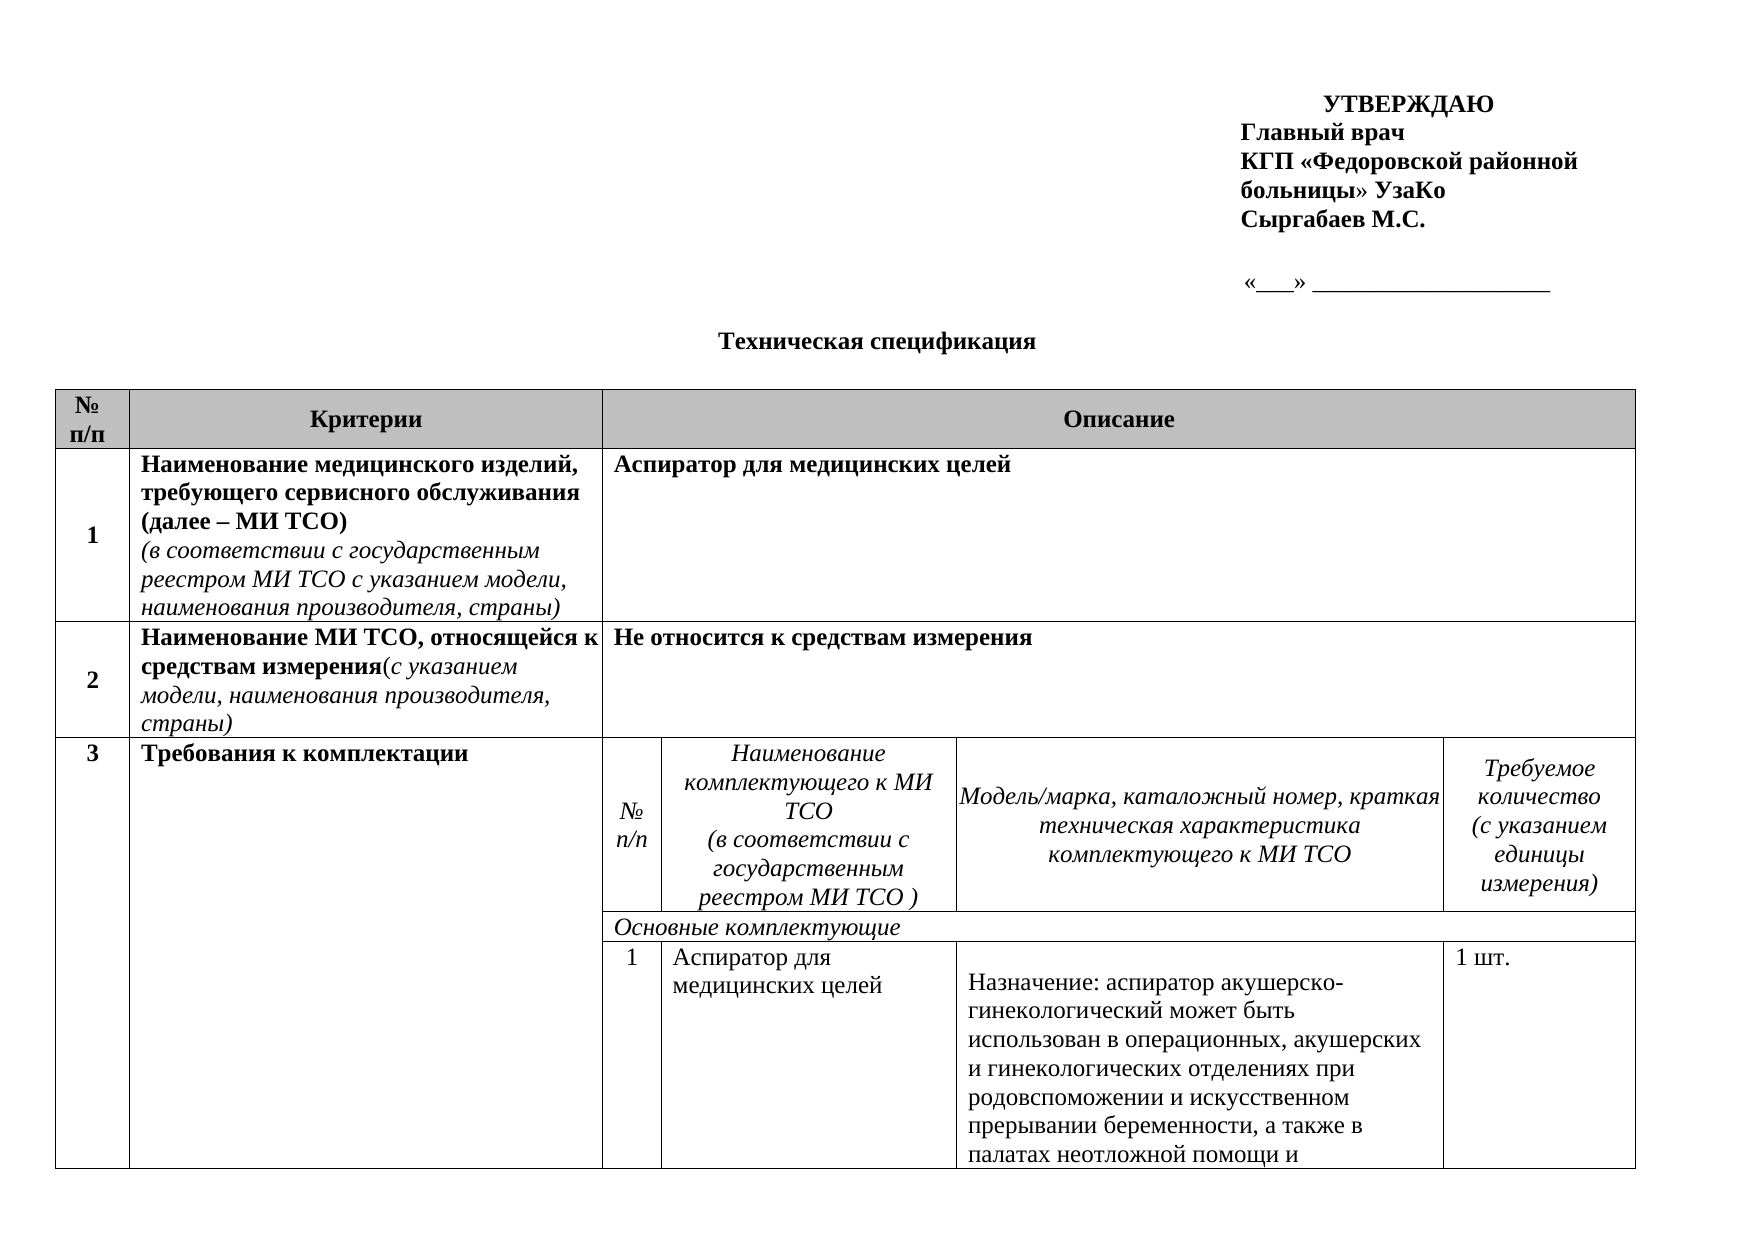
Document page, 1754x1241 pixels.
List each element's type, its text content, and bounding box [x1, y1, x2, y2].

table_cell Модель/марка, каталожный номер, краткая техническая характеристика комплектующего к МИ ТСО [957, 738, 1443, 911]
table_cell Аспиратор для медицинских целей [603, 449, 1635, 621]
table_cell 1 [56, 449, 129, 621]
table_header Описание [603, 390, 1635, 448]
text Главный врач [118, 117, 1636, 146]
text Техническая спецификация [118, 326, 1636, 355]
table_cell Наименование медицинского изделий, требующего сервисного обслуживания (далее – МИ ТСО) (в соответствии с государственным реестром МИ ТСО с указанием модели, наименования производителя, страны) [130, 449, 602, 621]
table_cell Наименование МИ ТСО, относящейся к средствам измерения(с указанием модели, наименования производителя, страны) [130, 622, 602, 737]
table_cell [957, 942, 1443, 1168]
table_cell 3 [56, 738, 129, 1168]
table_cell Требуемое количество (с указанием единицы измерения) [1444, 738, 1635, 911]
table_cell Не относится к средствам измерения [603, 622, 1635, 737]
table_cell Основные комплектующие [603, 912, 1635, 941]
text «___» ___________________ [1181, 266, 1636, 295]
table_header Критерии [130, 390, 602, 448]
text КГП «Федоровской районной больницы» УзаКо [1240, 146, 1636, 204]
text УТВЕРЖДАЮ [1181, 89, 1636, 117]
table_header № п/п [56, 390, 129, 448]
table_cell № п/п [603, 738, 661, 911]
table_cell Наименование комплектующего к МИ ТСО (в соответствии с государственным реестром МИ ТСО ) [662, 738, 956, 911]
table_cell 1 [603, 942, 661, 1168]
table_cell 1 шт. [1444, 942, 1635, 1168]
table_cell 2 [56, 622, 129, 737]
table_cell Требования к комплектации [130, 738, 602, 1168]
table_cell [662, 942, 956, 1168]
text Сыргабаев М.С. [1167, 204, 1636, 232]
